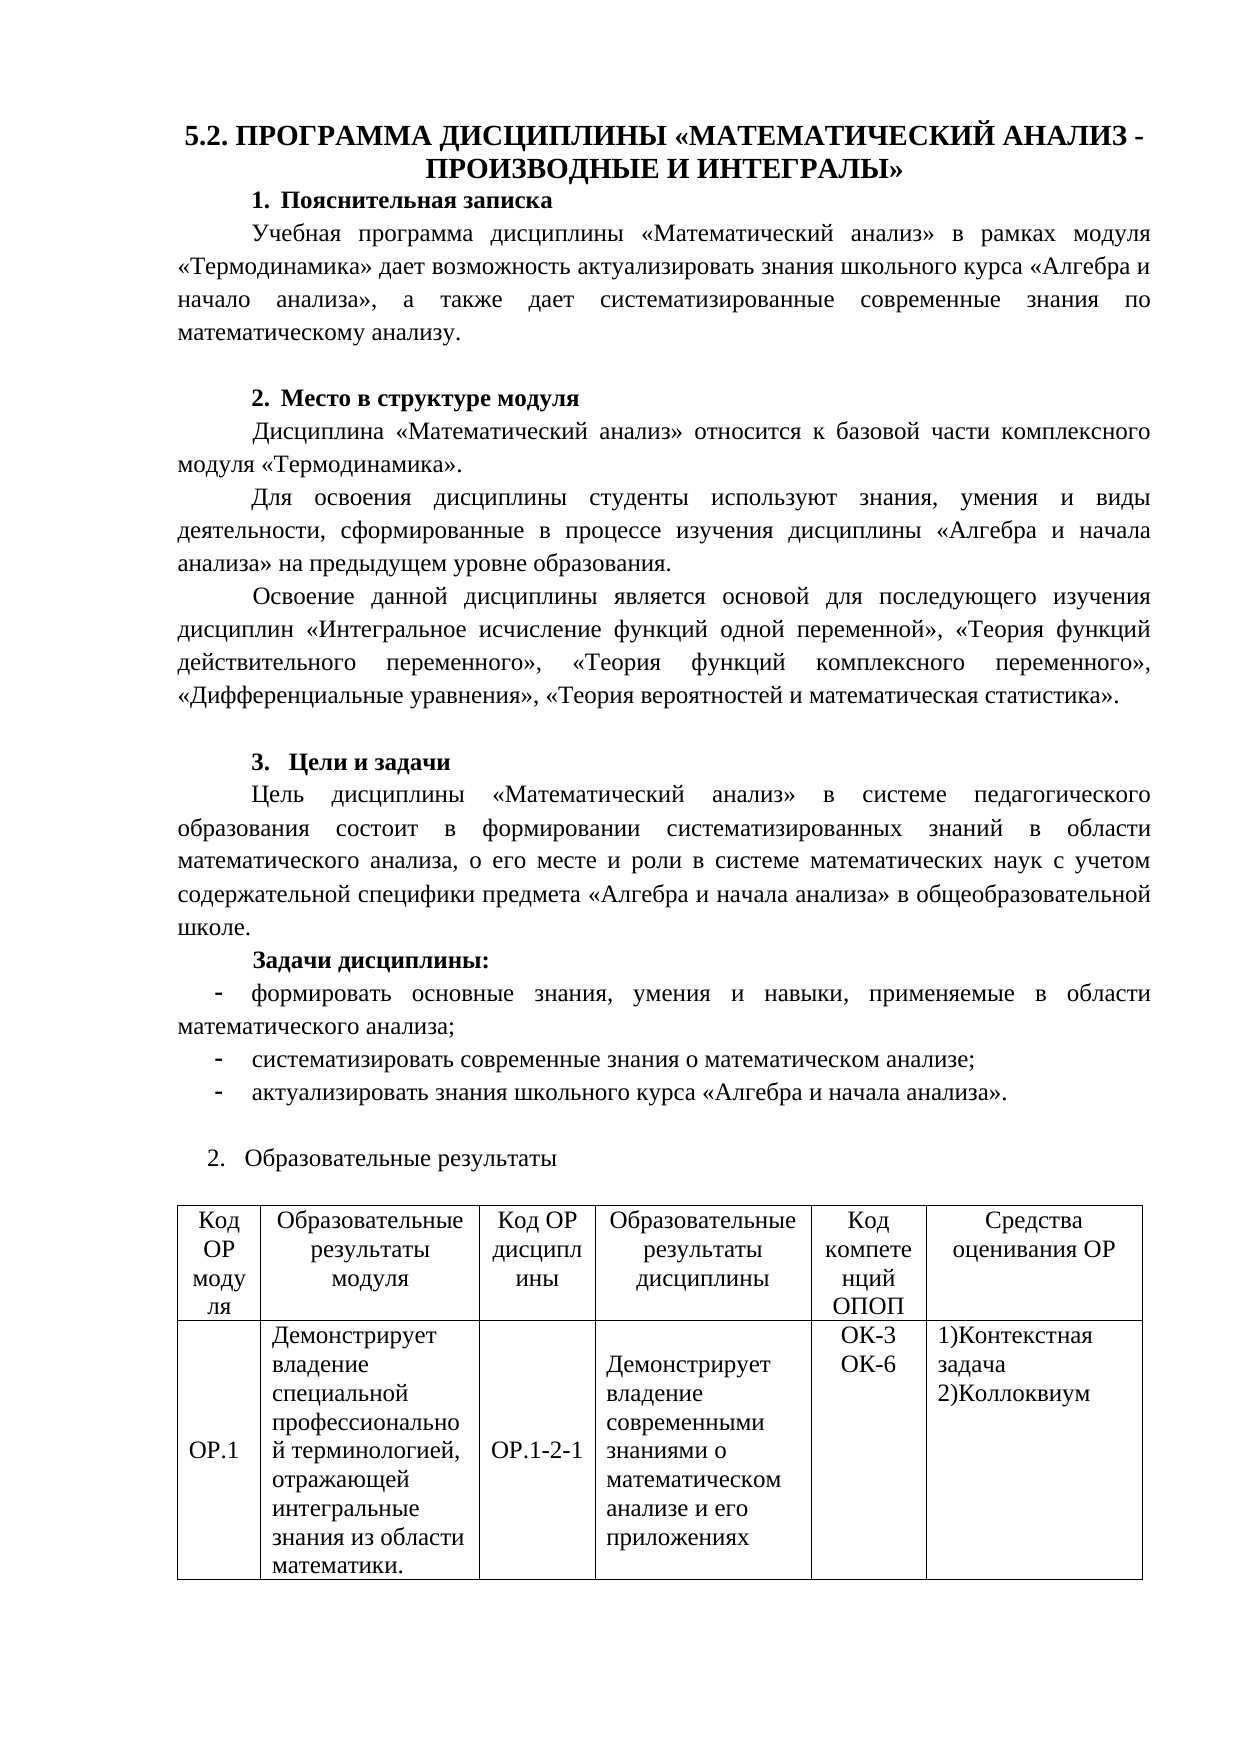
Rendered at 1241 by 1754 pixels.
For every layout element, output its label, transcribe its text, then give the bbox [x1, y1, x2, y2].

table_cell Демонстрирует владение специальной профессиональной терминологией, отражающей интегральные знания из области математики. [261, 1321, 479, 1579]
list формировать основные знания, умения и навыки, применяемые в области математического анализа; [177, 978, 1152, 1039]
list актуализировать знания школьного курса «Алгебра и начала анализа». [214, 1077, 1152, 1106]
list Место в структуре модуля [251, 383, 1152, 412]
table_header Образовательные результаты модуля [261, 1206, 479, 1320]
table_cell Демонстрирует владение современными знаниями о математическом анализе и его приложениях [596, 1321, 811, 1579]
text Цель дисциплины «Математический анализ» в системе педагогического образования состоит в формировании систематизированных знаний в области математического анализа, о его месте и роли в системе математических наук с учетом содержательной специфики предмета «Алгебра и начала анализа» в общеобразовательной школе. [177, 779, 1152, 940]
subtitle 5.2. ПРОГРАММА ДИСЦИПЛИНЫ «Математический анализ - производные и интегралы» [177, 118, 1152, 185]
table_cell 1)Контекстная задача 2)Коллоквиум [927, 1321, 1142, 1579]
list систематизировать современные знания о математическом анализе; [214, 1044, 1152, 1072]
table_cell ОР.1 [178, 1321, 260, 1579]
table_header Код ОР дисциплины [480, 1206, 595, 1320]
list Образовательные результаты [207, 1143, 1152, 1172]
list Цели и задачи [251, 747, 1152, 775]
table_header Образовательные результаты дисциплины [596, 1206, 811, 1320]
list Пояснительная записка [177, 185, 1152, 214]
table_header Код компетенций ОПОП [812, 1206, 926, 1320]
text Дисциплина «Математический анализ» относится к базовой части комплексного модуля «Термодинамика». [177, 416, 1152, 478]
table_cell ОР.1-2-1 [480, 1321, 595, 1579]
table_header Средства оценивания ОР [927, 1206, 1142, 1320]
table_cell ОК-3 ОК-6 [812, 1321, 926, 1579]
text Для освоения дисциплины студенты используют знания, умения и виды деятельности, сформированные в процессе изучения дисциплины «Алгебра и начала анализа» на предыдущем уровне образования. [177, 482, 1152, 577]
text Задачи дисциплины: [177, 945, 1152, 973]
table_header Код ОР модуля [178, 1206, 260, 1320]
text Освоение данной дисциплины является основой для последующего изучения дисциплин «Интегральное исчисление функций одной переменной», «Теория функций действительного переменного», «Теория функций комплексного переменного», «Дифференциальные уравнения», «Теория вероятностей и математическая статистика». [177, 581, 1152, 709]
text Учебная программа дисциплины «Математический анализ» в рамках модуля «Термодинамика» дает возможность актуализировать знания школьного курса «Алгебра и начало анализа», а также дает систематизированные современные знания по математическому анализу. [177, 218, 1152, 346]
